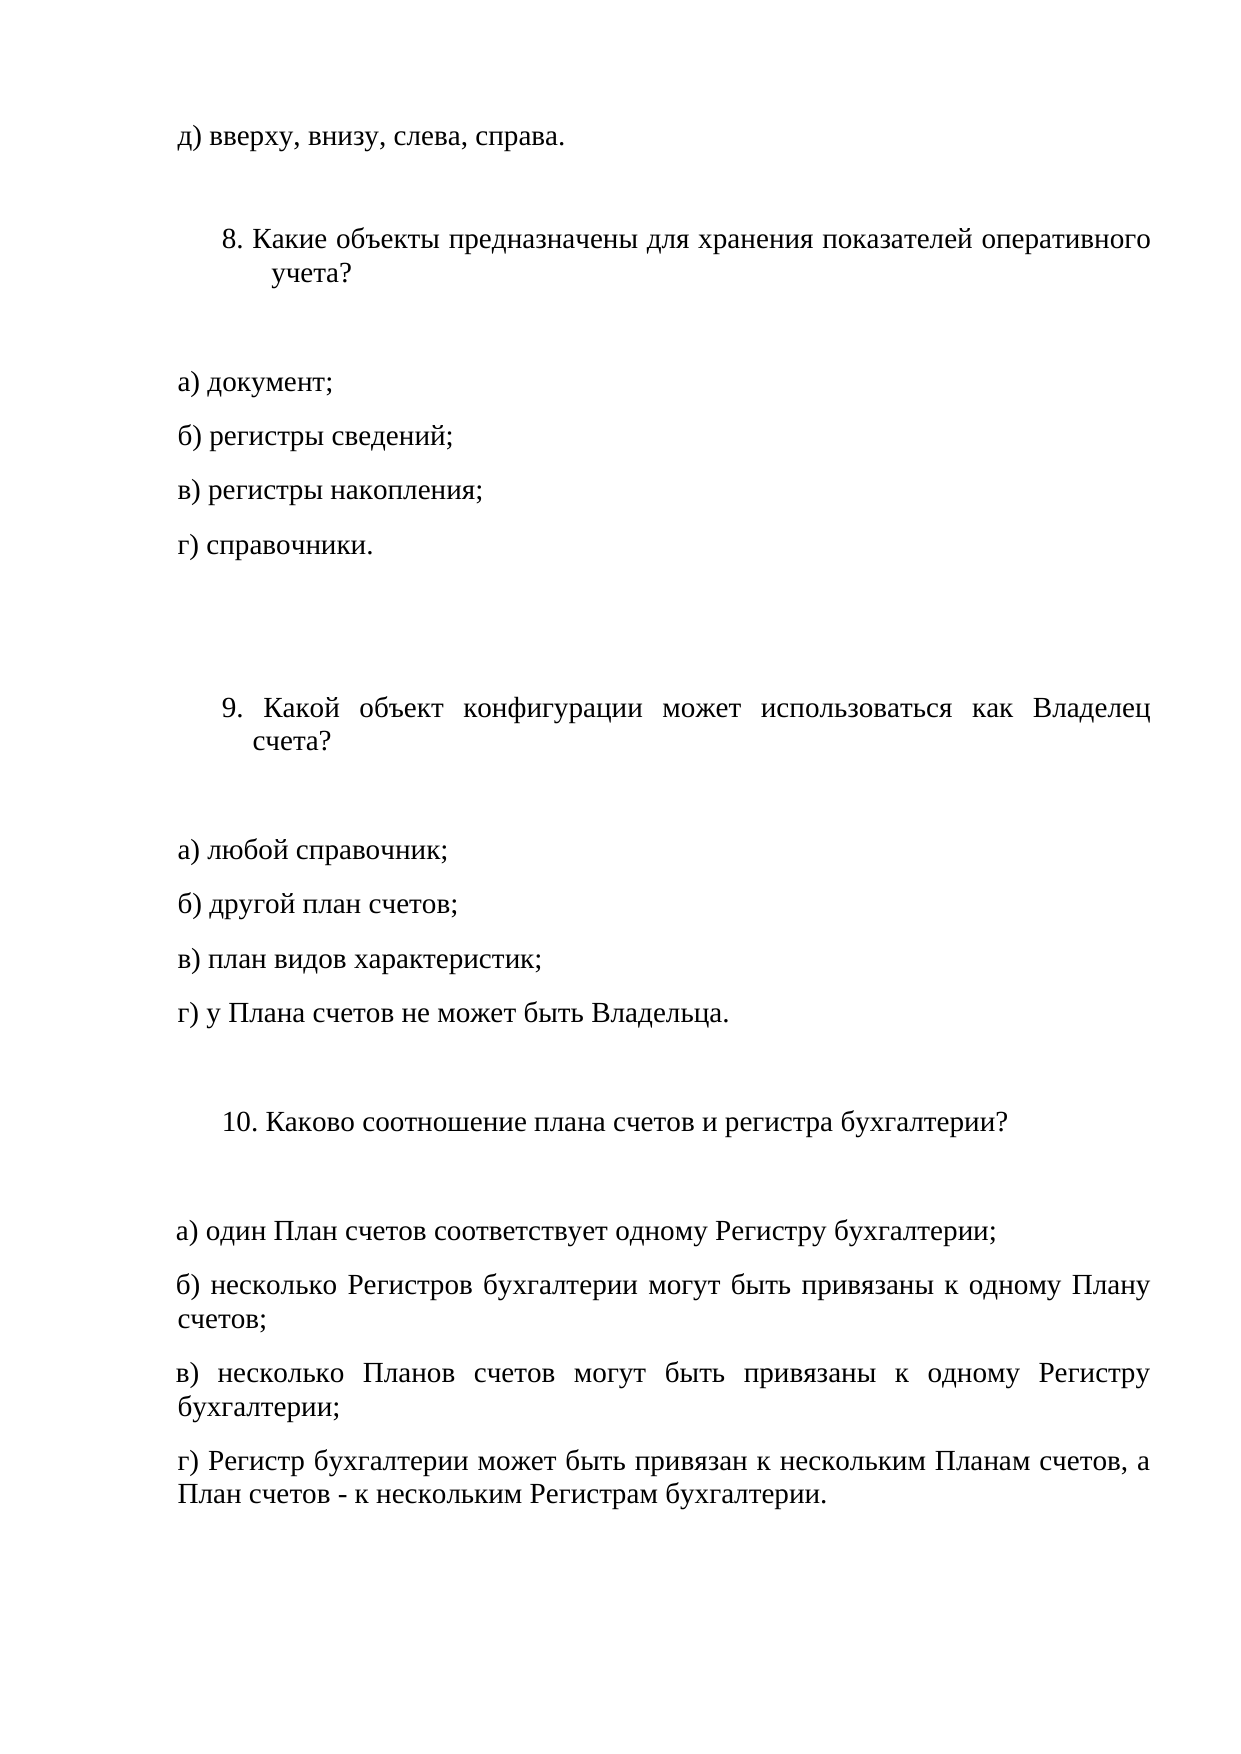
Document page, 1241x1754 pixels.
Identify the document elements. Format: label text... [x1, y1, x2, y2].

text 9. Какой объект конфигурации может использоваться как Владелец счета? [222, 690, 1152, 757]
text а) один План счетов соответствует одному Регистру бухгалтерии; [176, 1213, 1152, 1246]
text г) Регистр бухгалтерии может быть привязан к нескольким Планам счетов, а План счетов - к нескольким Регистрам бухгалтерии. [177, 1443, 1152, 1510]
text г) справочники. [177, 527, 1152, 560]
text 8. Какие объекты предназначены для хранения показателей оперативного учета? [222, 221, 1152, 288]
text 10. Каково соотношение плана счетов и регистра бухгалтерии? [222, 1104, 1152, 1138]
text б) несколько Регистров бухгалтерии могут быть привязаны к одному Плану счетов; [176, 1267, 1152, 1334]
text б) регистры сведений; [177, 418, 1152, 452]
text а) документ; [177, 364, 1152, 397]
text в) регистры накопления; [177, 472, 1152, 506]
text а) любой справочник; [177, 832, 1152, 866]
text в) несколько Планов счетов могут быть привязаны к одному Регистру бухгалтерии; [176, 1355, 1152, 1422]
text г) у Плана счетов не может быть Владельца. [177, 995, 1152, 1029]
text д) вверху, внизу, слева, справа. [177, 118, 1152, 152]
text в) план видов характеристик; [177, 941, 1152, 974]
text б) другой план счетов; [177, 887, 1152, 920]
